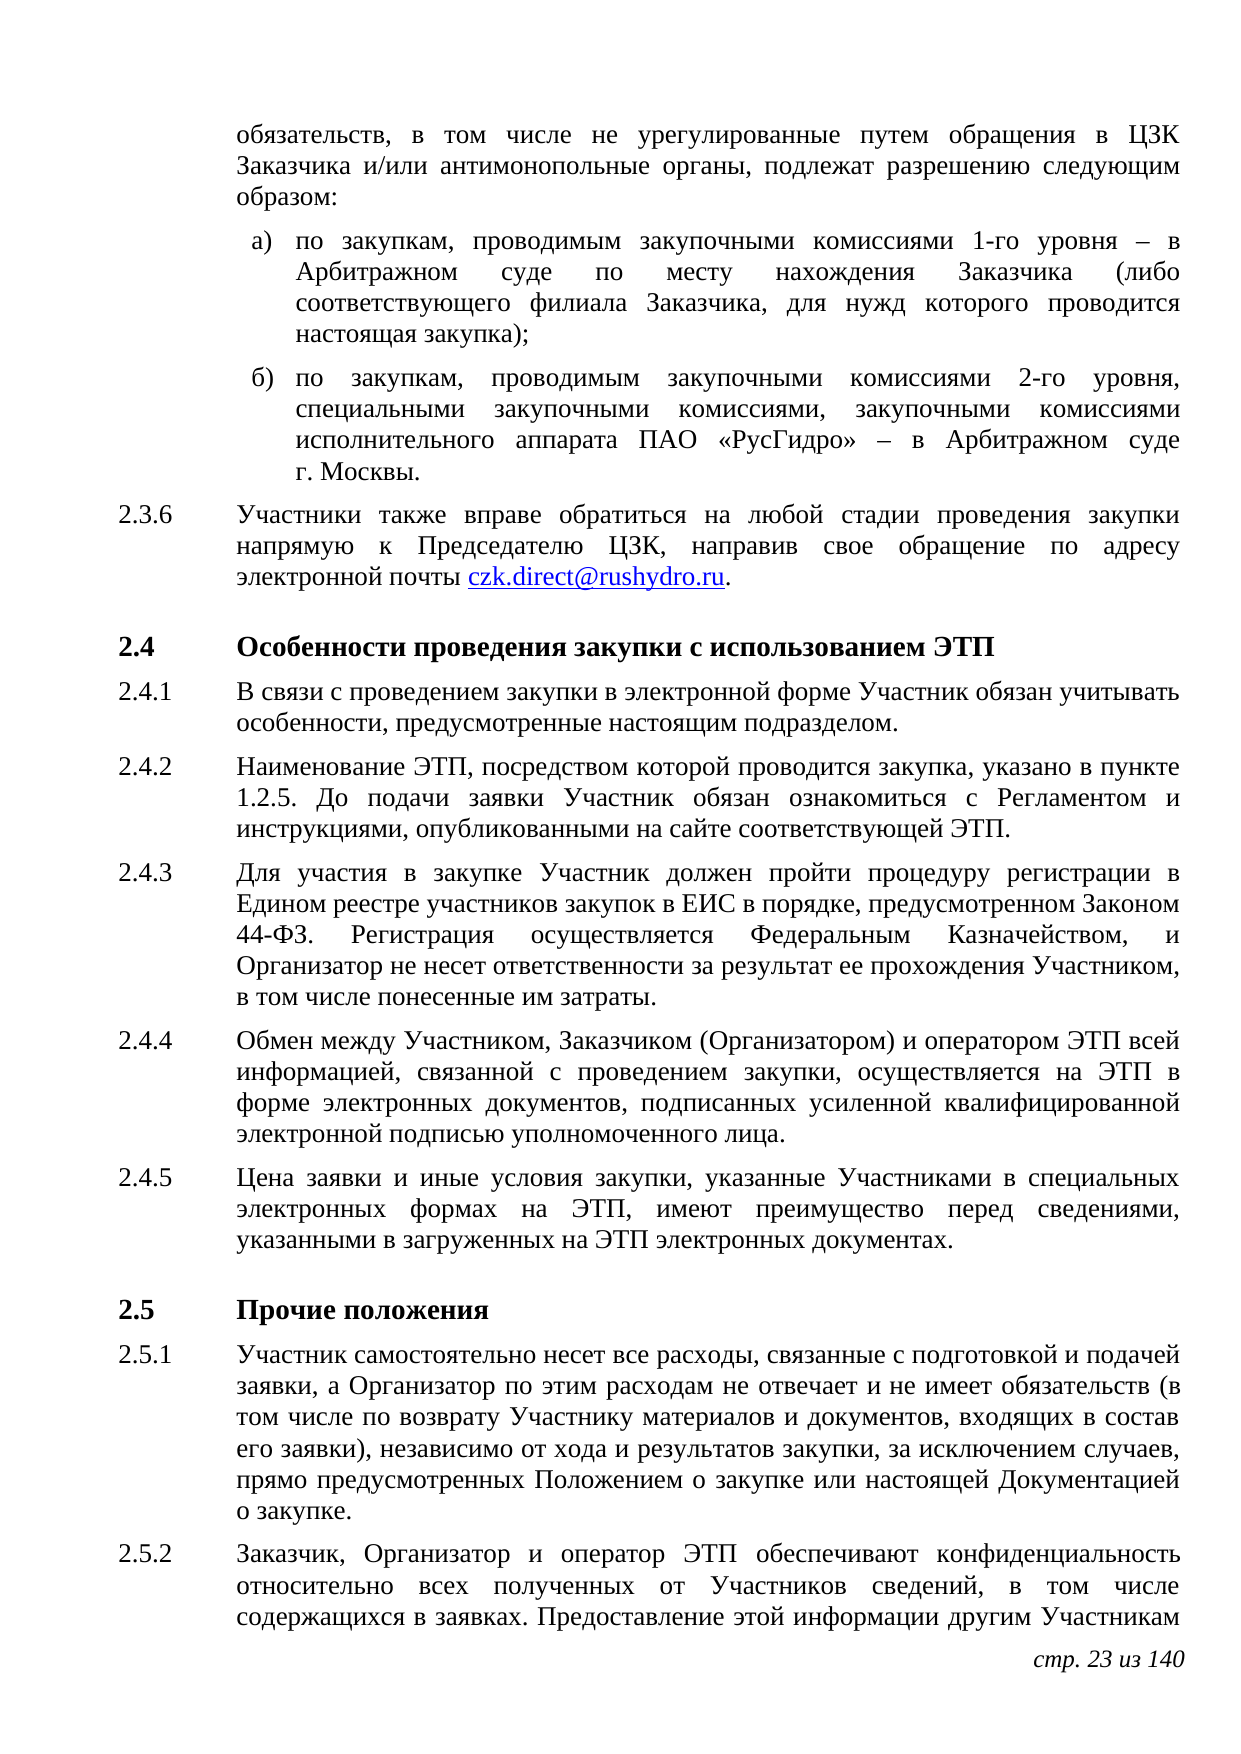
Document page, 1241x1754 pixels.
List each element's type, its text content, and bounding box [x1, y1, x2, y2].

subtitle Особенности проведения закупки с использованием ЭТП [118, 629, 1181, 663]
list по закупкам, проводимым закупочными комиссиями 2-го уровня, специальными закупочными комиссиями, закупочными комиссиями исполнительного аппарата ПАО «РусГидро» – в Арбитражном суде г. Москвы. [251, 361, 1181, 486]
text Участник самостоятельно несет все расходы, связанные с подготовкой и подачей заявки, а Организатор по этим расходам не отвечает и не имеет обязательств (в том числе по возврату Участнику материалов и документов, входящих в состав его заявки), независимо от хода и результатов закупки, за исключением случаев, прямо предусмотренных Положением о закупке или настоящей Документацией о закупке. [118, 1338, 1181, 1525]
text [118, 1538, 1181, 1631]
text В связи с проведением закупки в электронной форме Участник обязан учитывать особенности, предусмотренные настоящим подразделом. [118, 675, 1181, 737]
text Цена заявки и иные условия закупки, указанные Участниками в специальных электронных формах на ЭТП, имеют преимущество перед сведениями, указанными в загруженных на ЭТП электронных документах. [118, 1161, 1181, 1255]
text Участники также вправе обратиться на любой стадии проведения закупки напрямую к Председателю ЦЗК, направив свое обращение по адресу электронной почты czk.direct@rushydro.ru. [118, 498, 1181, 592]
subtitle Прочие положения [118, 1292, 1181, 1326]
list по закупкам, проводимым закупочными комиссиями 1-го уровня – в Арбитражном суде по месту нахождения Заказчика (либо соответствующего филиала Заказчика, для нужд которого проводится настоящая закупка); [251, 224, 1181, 349]
text Для участия в закупке Участник должен пройти процедуру регистрации в Едином реестре участников закупок в ЕИС в порядке, предусмотренном Законом 44-ФЗ. Регистрация осуществляется Федеральным Казначейством, и Организатор не несет ответственности за результат ее прохождения Участником, в том числе понесенные им затраты. [118, 856, 1181, 1012]
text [118, 118, 1181, 212]
text Обмен между Участником, Заказчиком (Организатором) и оператором ЭТП всей информацией, связанной с проведением закупки, осуществляется на ЭТП в форме электронных документов, подписанных усиленной квалифицированной электронной подписью уполномоченного лица. [118, 1024, 1181, 1149]
text Наименование ЭТП, посредством которой проводится закупка, указано в пункте 1.2.5. До подачи заявки Участник обязан ознакомиться с Регламентом и инструкциями, опубликованными на сайте соответствующей ЭТП. [118, 750, 1181, 843]
